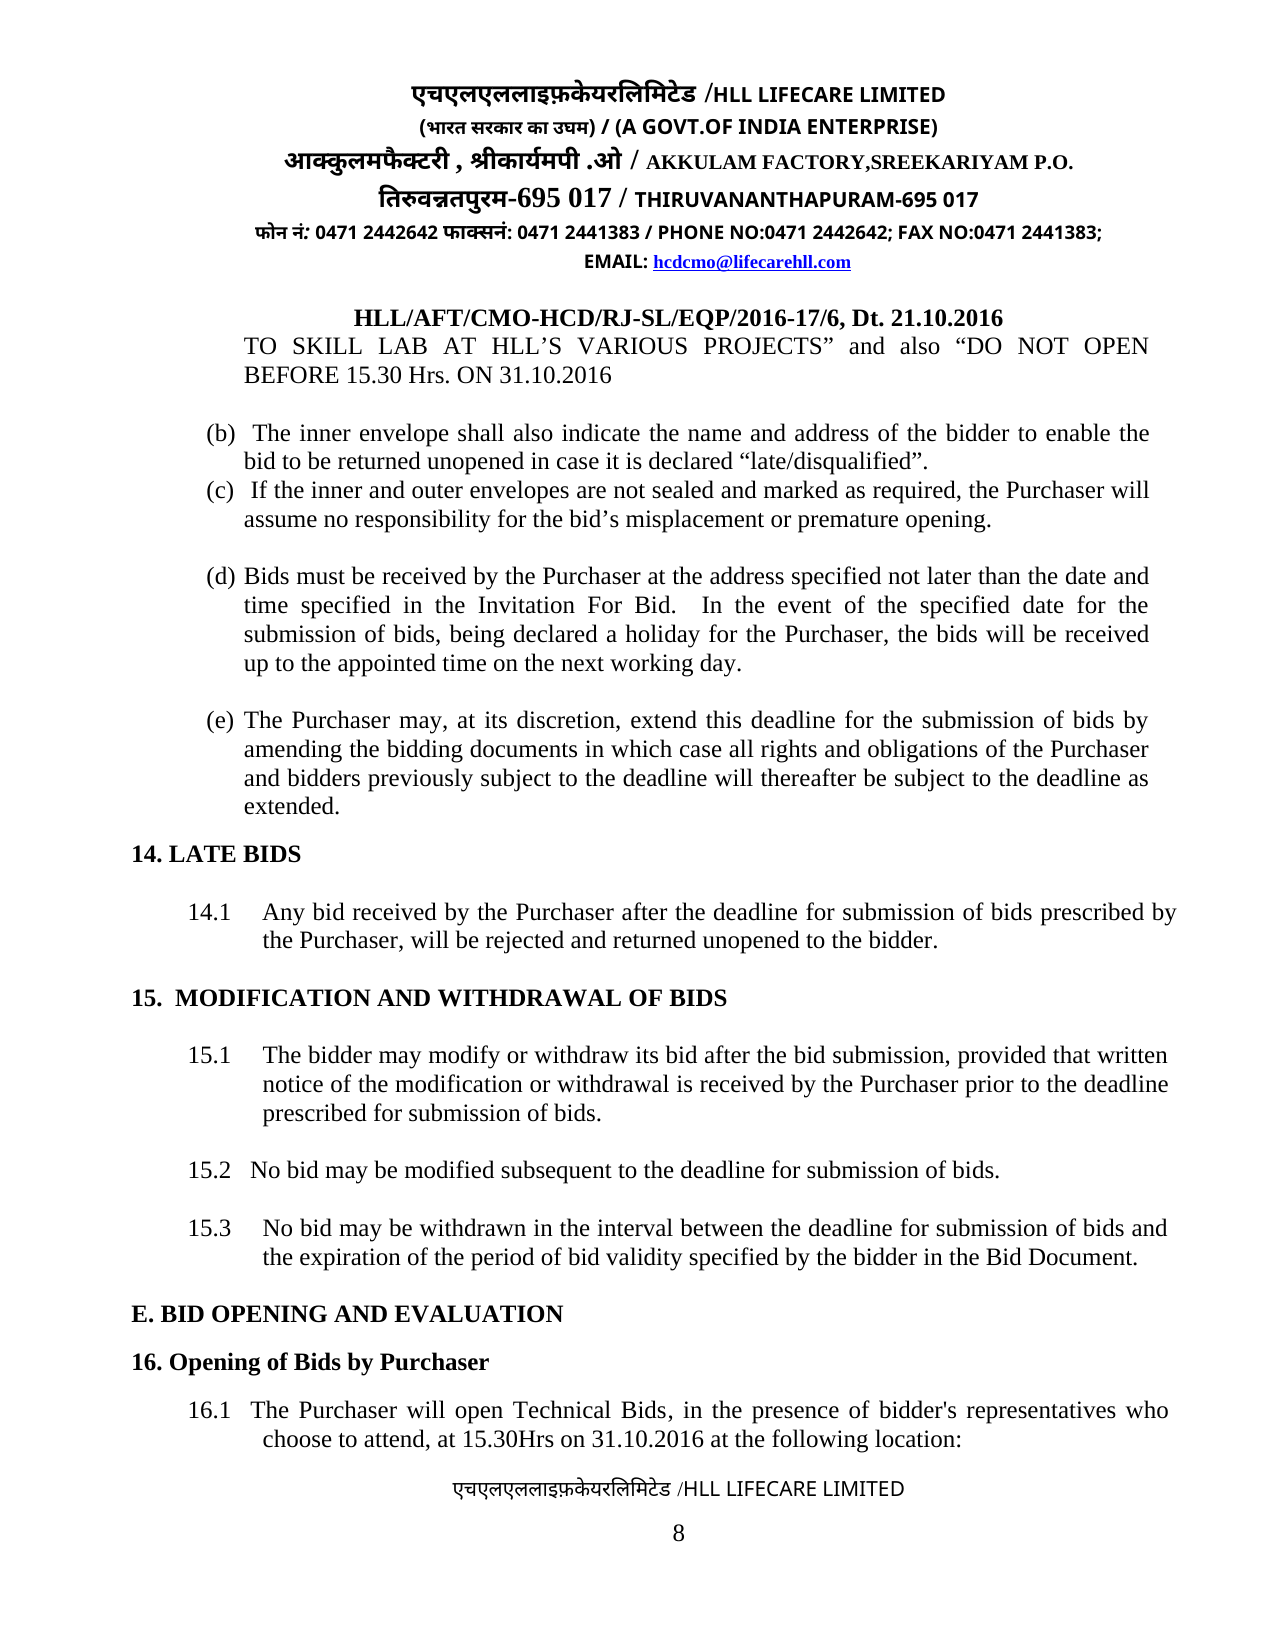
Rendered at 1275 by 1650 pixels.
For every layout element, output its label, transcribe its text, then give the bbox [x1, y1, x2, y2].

list The inner envelope shall also indicate the name and address of the bidder to enable the bid to be returned unopened in case it is declared “late/disqualified”. [206, 418, 1151, 475]
text 16. Opening of Bids by Purchaser [131, 1347, 1226, 1376]
text 14. LATE BIDS [131, 839, 1226, 868]
text एचएलएललाइफ़केयरलिमिटेड /HLL LIFECARE LIMITED [131, 1474, 1226, 1505]
text E. BID OPENING AND EVALUATION [131, 1299, 1226, 1328]
text 15.3 No bid may be withdrawn in the interval between the deadline for submission of bids and the expiration of the period of bid validity specified by the bidder in the Bid Document. [187, 1213, 1169, 1271]
text 15.1 The bidder may modify or withdraw its bid after the bid submission, provided that written notice of the modification or withdrawal is received by the Purchaser prior to the deadline prescribed for submission of bids. [187, 1041, 1169, 1127]
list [206, 331, 1151, 389]
text 16.1 The Purchaser will open Technical Bids, in the presence of bidder's representatives who choose to attend, at 15.30Hrs on 31.10.2016 at the following location: [187, 1395, 1169, 1453]
text 14.1 Any bid received by the Purchaser after the deadline for submission of bids prescribed by the Purchaser, will be rejected and returned unopened to the bidder. [187, 897, 1179, 954]
list Bids must be received by the Purchaser at the address specified not later than the date and time specified in the Invitation For Bid. In the event of the specified date for the submission of bids, being declared a holiday for the Purchaser, the bids will be received up to the appointed time on the next working day. [206, 561, 1151, 676]
text 15.2 No bid may be modified subsequent to the deadline for submission of bids. [187, 1156, 1169, 1184]
list If the inner and outer envelopes are not sealed and marked as required, the Purchaser will assume no responsibility for the bid’s misplacement or premature opening. [206, 475, 1151, 533]
text 15. MODIFICATION AND WITHDRAWAL OF BIDS [131, 983, 1226, 1012]
list The Purchaser may, at its discretion, extend this deadline for the submission of bids by amending the bidding documents in which case all rights and obligations of the Purchaser and bidders previously subject to the deadline will thereafter be subject to the deadline as extended. [206, 705, 1151, 820]
